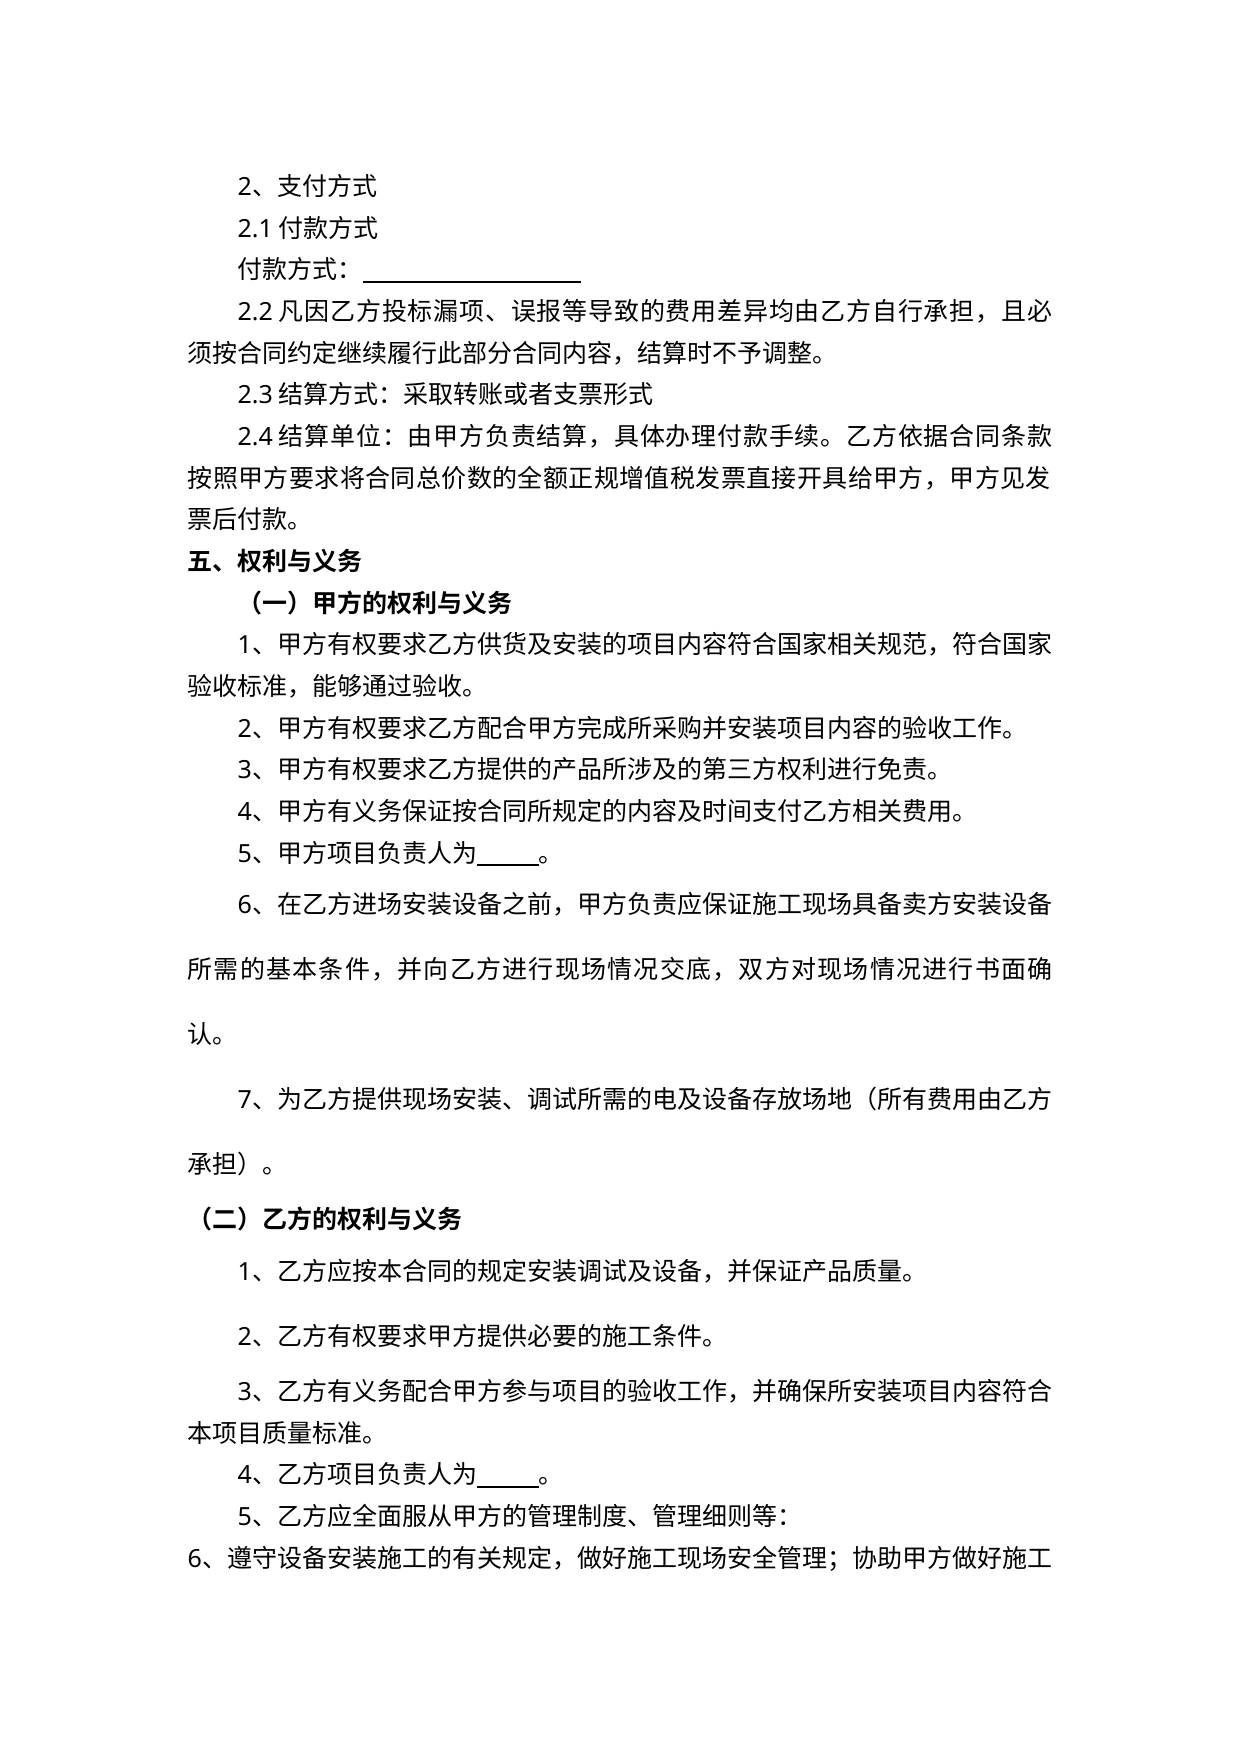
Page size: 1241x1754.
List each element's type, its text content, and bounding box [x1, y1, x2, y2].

text 付款方式： [187, 245, 1053, 287]
text 2、支付方式 [187, 162, 1053, 204]
text 1、乙方应按本合同的规定安装调试及设备，并保证产品质量。 [187, 1237, 1053, 1302]
text 五、权利与义务 [187, 537, 1053, 579]
text 3、甲方有权要求乙方提供的产品所涉及的第三方权利进行免责。 [187, 745, 1053, 787]
text 1、甲方有权要求乙方供货及安装的项目内容符合国家相关规范，符合国家验收标准，能够通过验收。 [187, 620, 1053, 704]
text 2、乙方有权要求甲方提供必要的施工条件。 [187, 1302, 1053, 1367]
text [187, 1492, 1053, 1575]
text 4、甲方有义务保证按合同所规定的内容及时间支付乙方相关费用。 [187, 787, 1053, 829]
text 7、为乙方提供现场安装、调试所需的电及设备存放场地（所有费用由乙方承担）。 [187, 1065, 1053, 1195]
text 4、乙方项目负责人为 。 [187, 1450, 1053, 1492]
text （二）乙方的权利与义务 [187, 1195, 1053, 1237]
text 2.1付款方式 [187, 204, 1053, 245]
text （一）甲方的权利与义务 [187, 579, 1053, 620]
text 2、甲方有权要求乙方配合甲方完成所采购并安装项目内容的验收工作。 [187, 704, 1053, 745]
text 2.2凡因乙方投标漏项、误报等导致的费用差异均由乙方自行承担，且必须按合同约定继续履行此部分合同内容，结算时不予调整。 [187, 287, 1053, 370]
text 3、乙方有义务配合甲方参与项目的验收工作，并确保所安装项目内容符合本项目质量标准。 [187, 1367, 1053, 1450]
text 5、甲方项目负责人为 。 [237, 829, 1053, 870]
text 2.3结算方式：采取转账或者支票形式 [187, 370, 1053, 412]
text 2.4结算单位：由甲方负责结算，具体办理付款手续。乙方依据合同条款按照甲方要求将合同总价数的全额正规增值税发票直接开具给甲方，甲方见发票后付款。 [187, 412, 1053, 537]
text 6、在乙方进场安装设备之前，甲方负责应保证施工现场具备卖方安装设备所需的基本条件，并向乙方进行现场情况交底，双方对现场情况进行书面确认。 [187, 870, 1053, 1065]
